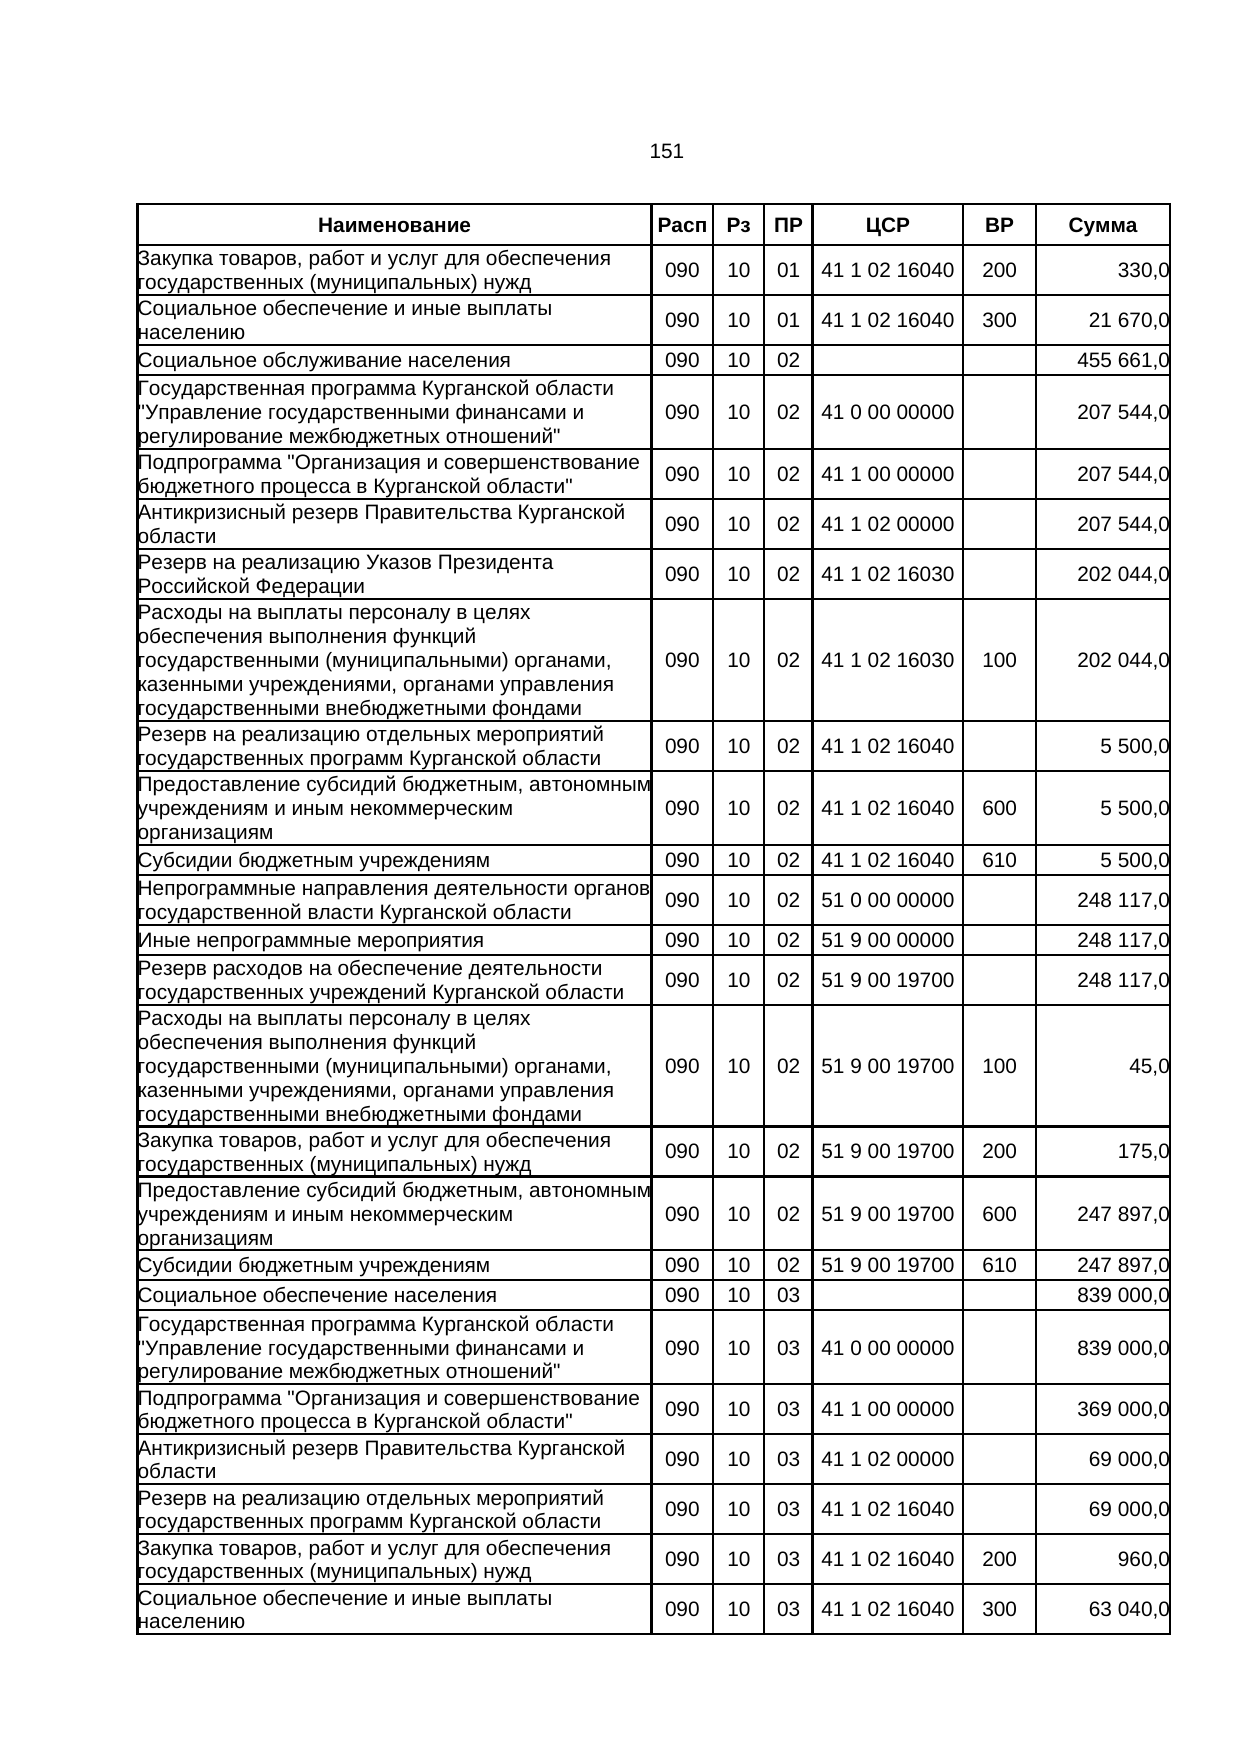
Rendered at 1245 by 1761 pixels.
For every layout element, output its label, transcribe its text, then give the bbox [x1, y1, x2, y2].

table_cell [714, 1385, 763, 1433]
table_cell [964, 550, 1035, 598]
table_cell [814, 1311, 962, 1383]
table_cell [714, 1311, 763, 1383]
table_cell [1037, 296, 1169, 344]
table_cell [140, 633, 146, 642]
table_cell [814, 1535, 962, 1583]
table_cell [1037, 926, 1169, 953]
table_header Наименование [139, 205, 650, 244]
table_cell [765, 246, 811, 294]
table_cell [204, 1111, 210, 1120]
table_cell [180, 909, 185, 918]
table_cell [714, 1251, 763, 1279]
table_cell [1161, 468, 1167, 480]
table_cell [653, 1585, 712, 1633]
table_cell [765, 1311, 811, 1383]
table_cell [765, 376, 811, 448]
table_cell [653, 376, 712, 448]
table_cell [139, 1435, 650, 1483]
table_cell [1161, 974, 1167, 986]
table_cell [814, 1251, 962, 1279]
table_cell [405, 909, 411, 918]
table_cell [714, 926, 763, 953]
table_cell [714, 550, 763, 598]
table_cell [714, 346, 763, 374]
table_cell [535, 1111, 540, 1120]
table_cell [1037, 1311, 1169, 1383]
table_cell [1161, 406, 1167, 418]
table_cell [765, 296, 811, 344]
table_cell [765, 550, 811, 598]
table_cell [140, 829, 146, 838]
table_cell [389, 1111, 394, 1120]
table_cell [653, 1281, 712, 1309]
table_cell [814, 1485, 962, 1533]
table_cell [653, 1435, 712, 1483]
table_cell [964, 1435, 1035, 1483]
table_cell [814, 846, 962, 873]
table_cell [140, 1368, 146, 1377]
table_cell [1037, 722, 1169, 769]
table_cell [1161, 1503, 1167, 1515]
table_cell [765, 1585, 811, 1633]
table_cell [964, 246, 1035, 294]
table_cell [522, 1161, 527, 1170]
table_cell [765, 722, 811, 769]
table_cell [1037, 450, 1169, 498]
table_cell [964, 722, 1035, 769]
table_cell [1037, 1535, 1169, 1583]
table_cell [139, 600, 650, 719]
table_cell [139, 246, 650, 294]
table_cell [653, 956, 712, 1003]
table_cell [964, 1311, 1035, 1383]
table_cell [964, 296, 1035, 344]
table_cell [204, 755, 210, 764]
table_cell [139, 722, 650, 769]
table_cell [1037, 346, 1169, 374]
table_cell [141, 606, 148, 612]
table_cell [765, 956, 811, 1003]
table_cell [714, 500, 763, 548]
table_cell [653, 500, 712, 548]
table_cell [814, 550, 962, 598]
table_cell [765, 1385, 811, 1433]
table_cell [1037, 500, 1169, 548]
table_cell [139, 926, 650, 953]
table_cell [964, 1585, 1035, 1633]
table_header Сумма [1037, 205, 1169, 244]
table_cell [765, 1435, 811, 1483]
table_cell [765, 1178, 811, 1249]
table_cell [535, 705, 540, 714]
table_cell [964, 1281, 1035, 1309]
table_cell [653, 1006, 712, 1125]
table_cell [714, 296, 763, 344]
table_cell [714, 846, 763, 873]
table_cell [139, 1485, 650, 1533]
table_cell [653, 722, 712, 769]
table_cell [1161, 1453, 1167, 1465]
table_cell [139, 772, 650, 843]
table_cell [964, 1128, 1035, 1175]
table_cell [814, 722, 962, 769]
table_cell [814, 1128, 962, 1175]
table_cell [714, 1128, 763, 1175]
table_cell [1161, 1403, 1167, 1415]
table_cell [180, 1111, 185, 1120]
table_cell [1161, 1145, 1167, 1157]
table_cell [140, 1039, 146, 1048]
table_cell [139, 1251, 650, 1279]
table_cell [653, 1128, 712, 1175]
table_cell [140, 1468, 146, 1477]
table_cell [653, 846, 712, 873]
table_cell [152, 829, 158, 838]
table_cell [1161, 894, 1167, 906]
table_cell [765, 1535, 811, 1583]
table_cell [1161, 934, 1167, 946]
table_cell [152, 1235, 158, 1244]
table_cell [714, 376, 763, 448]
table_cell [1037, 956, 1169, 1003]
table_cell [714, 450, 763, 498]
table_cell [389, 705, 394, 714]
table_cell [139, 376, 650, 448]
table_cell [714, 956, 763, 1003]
table_header ПР [765, 205, 811, 244]
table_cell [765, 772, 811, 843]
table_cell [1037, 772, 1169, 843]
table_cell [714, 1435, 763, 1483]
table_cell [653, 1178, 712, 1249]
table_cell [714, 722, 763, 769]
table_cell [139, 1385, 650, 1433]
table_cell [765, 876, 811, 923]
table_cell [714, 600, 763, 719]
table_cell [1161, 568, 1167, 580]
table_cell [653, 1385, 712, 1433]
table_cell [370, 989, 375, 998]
table_header Расп [653, 205, 712, 244]
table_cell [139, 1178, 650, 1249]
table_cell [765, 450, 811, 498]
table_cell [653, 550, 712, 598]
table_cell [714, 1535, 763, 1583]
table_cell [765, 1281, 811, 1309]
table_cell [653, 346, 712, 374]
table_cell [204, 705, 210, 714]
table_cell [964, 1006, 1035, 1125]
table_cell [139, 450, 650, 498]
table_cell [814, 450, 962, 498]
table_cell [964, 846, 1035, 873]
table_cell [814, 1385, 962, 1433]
table_header ВР [964, 205, 1035, 244]
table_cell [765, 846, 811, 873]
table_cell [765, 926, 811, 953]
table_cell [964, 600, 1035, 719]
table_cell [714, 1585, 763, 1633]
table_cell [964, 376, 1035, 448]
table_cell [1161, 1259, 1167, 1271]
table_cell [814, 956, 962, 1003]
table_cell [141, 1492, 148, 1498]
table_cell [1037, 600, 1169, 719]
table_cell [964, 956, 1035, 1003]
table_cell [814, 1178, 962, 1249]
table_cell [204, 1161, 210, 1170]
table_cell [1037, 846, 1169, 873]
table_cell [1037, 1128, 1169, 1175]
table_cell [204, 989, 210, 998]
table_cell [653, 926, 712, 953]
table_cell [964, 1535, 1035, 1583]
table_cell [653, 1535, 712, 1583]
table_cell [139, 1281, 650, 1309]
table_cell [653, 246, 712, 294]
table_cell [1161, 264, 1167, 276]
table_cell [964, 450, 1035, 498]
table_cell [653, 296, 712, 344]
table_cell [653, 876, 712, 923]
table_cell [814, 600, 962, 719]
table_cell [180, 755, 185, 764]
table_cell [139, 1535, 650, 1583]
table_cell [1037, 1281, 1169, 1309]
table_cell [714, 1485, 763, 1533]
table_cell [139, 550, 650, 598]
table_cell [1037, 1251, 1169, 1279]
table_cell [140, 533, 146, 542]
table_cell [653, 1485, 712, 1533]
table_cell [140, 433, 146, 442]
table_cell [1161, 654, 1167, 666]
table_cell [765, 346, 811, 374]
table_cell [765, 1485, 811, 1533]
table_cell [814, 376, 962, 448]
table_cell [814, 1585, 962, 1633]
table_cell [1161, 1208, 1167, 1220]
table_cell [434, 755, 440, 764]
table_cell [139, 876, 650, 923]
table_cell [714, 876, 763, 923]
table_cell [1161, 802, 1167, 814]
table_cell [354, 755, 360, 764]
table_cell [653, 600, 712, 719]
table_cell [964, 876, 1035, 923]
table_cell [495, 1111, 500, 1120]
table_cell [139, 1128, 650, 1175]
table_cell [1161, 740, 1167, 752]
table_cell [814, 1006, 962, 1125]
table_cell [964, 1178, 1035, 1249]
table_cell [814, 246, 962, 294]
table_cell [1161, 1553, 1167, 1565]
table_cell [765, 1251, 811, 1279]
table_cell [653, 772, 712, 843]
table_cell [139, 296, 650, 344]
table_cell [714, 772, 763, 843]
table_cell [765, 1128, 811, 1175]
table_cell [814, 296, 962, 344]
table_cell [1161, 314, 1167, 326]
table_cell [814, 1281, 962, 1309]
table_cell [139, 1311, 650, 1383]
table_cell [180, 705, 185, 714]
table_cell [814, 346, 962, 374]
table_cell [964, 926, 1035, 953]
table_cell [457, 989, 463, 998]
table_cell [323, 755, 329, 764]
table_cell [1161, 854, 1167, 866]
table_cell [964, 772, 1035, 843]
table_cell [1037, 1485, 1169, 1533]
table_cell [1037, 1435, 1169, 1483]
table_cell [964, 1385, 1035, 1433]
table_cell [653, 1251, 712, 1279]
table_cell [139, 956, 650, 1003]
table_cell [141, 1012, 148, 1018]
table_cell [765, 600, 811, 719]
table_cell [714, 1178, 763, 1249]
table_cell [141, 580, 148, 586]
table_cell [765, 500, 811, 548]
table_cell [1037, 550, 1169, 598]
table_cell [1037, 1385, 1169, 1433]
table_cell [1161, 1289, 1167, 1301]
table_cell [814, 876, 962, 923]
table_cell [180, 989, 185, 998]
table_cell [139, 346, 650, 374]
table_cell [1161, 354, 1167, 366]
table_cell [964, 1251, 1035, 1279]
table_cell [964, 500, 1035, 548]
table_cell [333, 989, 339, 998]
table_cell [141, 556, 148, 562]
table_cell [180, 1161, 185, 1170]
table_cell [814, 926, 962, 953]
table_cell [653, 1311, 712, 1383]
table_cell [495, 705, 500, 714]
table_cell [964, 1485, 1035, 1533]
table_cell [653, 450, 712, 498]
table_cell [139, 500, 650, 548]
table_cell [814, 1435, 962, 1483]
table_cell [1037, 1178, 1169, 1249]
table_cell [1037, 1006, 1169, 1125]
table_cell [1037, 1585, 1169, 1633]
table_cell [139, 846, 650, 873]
table_header ЦСР [814, 205, 962, 244]
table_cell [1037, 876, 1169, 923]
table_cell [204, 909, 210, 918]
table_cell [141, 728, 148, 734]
table_header Рз [714, 205, 763, 244]
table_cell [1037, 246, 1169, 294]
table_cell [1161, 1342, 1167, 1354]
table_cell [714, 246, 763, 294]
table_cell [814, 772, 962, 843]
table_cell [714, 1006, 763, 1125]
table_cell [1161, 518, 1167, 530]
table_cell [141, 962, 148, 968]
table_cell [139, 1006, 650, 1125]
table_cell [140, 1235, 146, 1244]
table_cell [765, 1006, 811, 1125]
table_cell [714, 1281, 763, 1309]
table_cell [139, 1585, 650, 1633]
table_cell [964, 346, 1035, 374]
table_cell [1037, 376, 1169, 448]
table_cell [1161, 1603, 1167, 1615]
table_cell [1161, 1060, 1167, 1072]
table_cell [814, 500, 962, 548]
